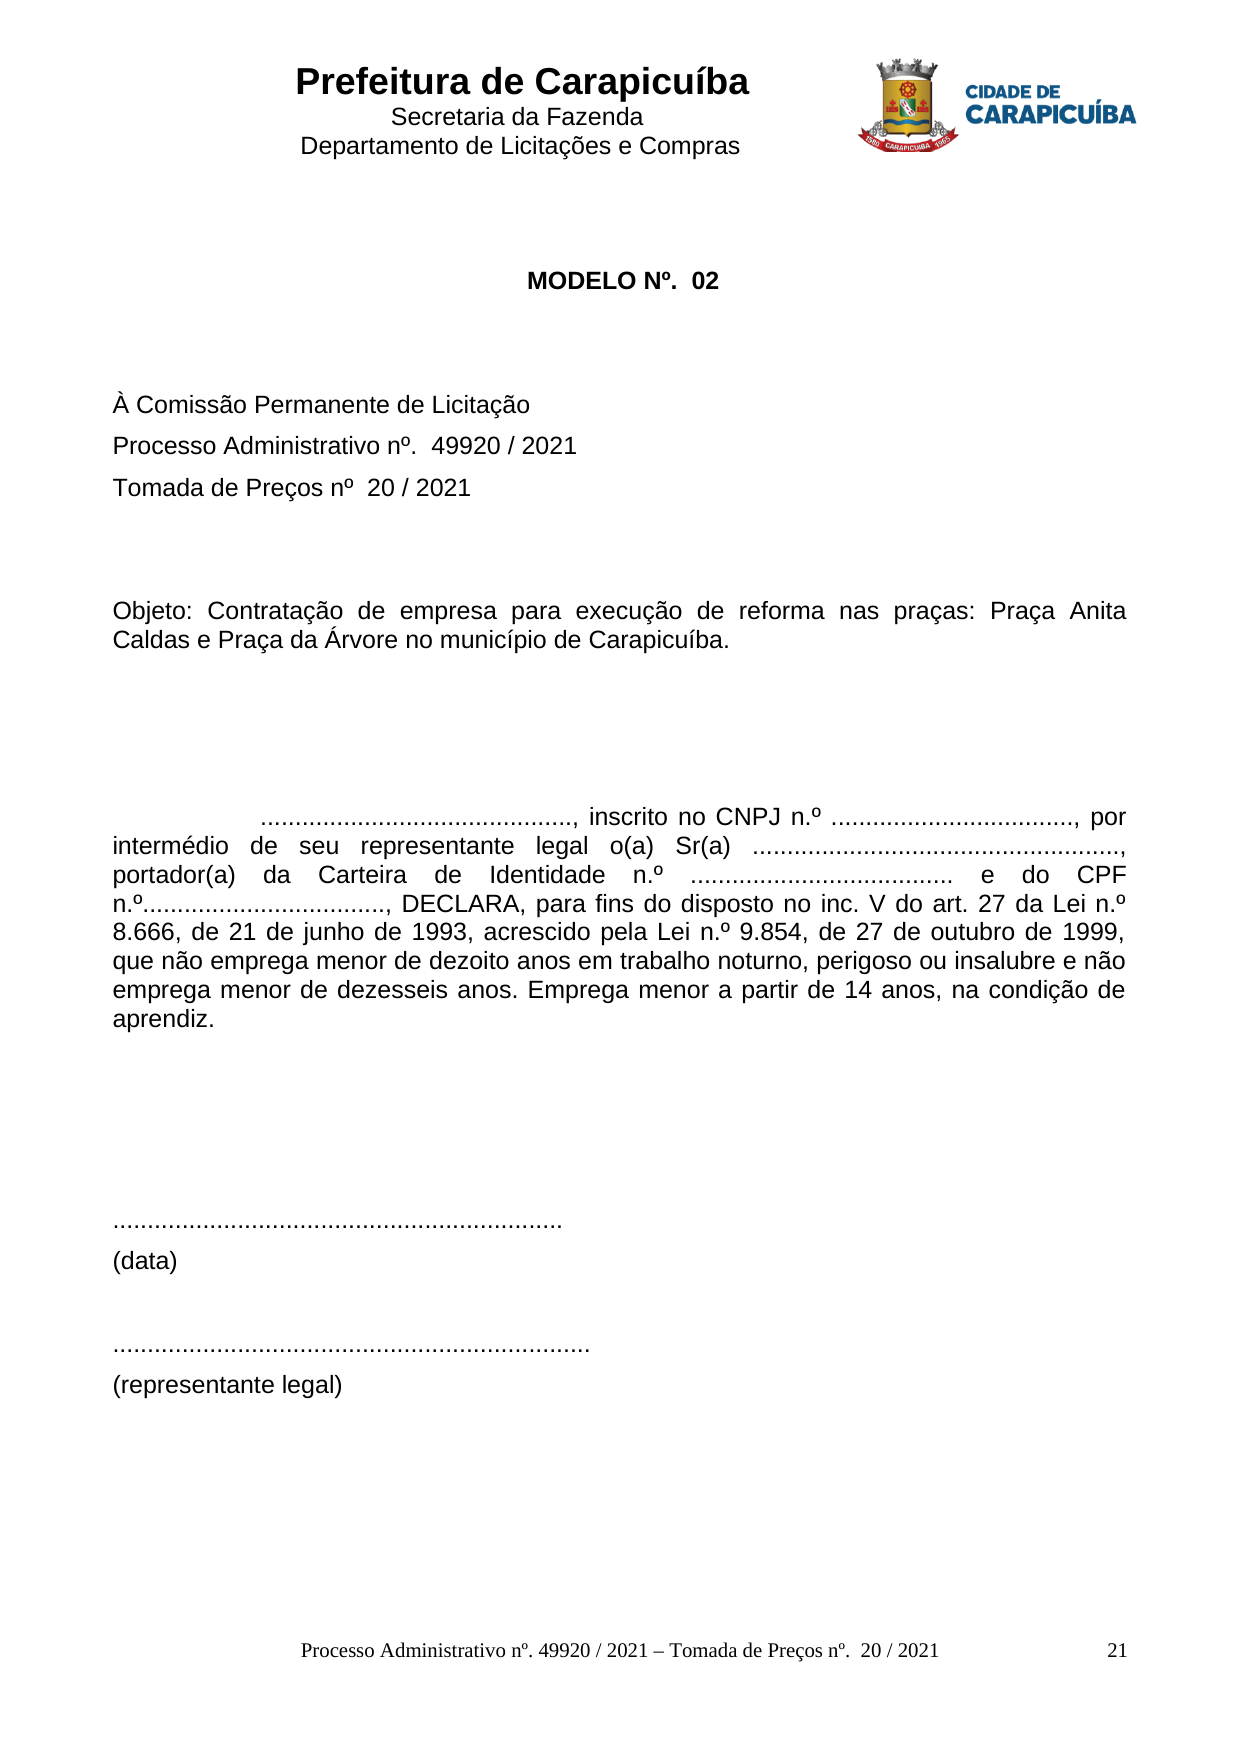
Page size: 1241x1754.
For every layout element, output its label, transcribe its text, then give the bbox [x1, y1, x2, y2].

text Processo Administrativo nº. 49920 / 2021 [112, 431, 1104, 460]
text À Comissão Permanente de Licitação [112, 390, 1104, 419]
text (data) [112, 1246, 1128, 1275]
text Tomada de Preços nº 20 / 2021 [112, 472, 1104, 501]
text ..................................................................... [112, 1329, 1128, 1358]
text ................................................................. [112, 1205, 1128, 1234]
text Objeto: Contratação de empresa para execução de reforma nas praças: Praça Anita Caldas e Praça da Árvore no município de Carapicuíba. [112, 596, 1128, 654]
text (representante legal) [112, 1370, 1128, 1399]
text MODELO Nº. 02 [142, 266, 1104, 295]
picture [857, 57, 1139, 152]
text ............................................., inscrito no CNPJ n.º ..................................., por intermédio de seu representante legal o(a) Sr(a) ....................................................., portador(a) da Carteira de Identidade n.º ...................................... e do CPF n.º..................................., DECLARA, para fins do disposto no inc. V do art. 27 da Lei n.º 8.666, de 21 de junho de 1993, acrescido pela Lei n.º 9.854, de 27 de outubro de 1999, que não emprega menor de dezoito anos em trabalho noturno, perigoso ou insalubre e não emprega menor de dezesseis anos. Emprega menor a partir de 14 anos, na condição de aprendiz. [112, 802, 1128, 1032]
